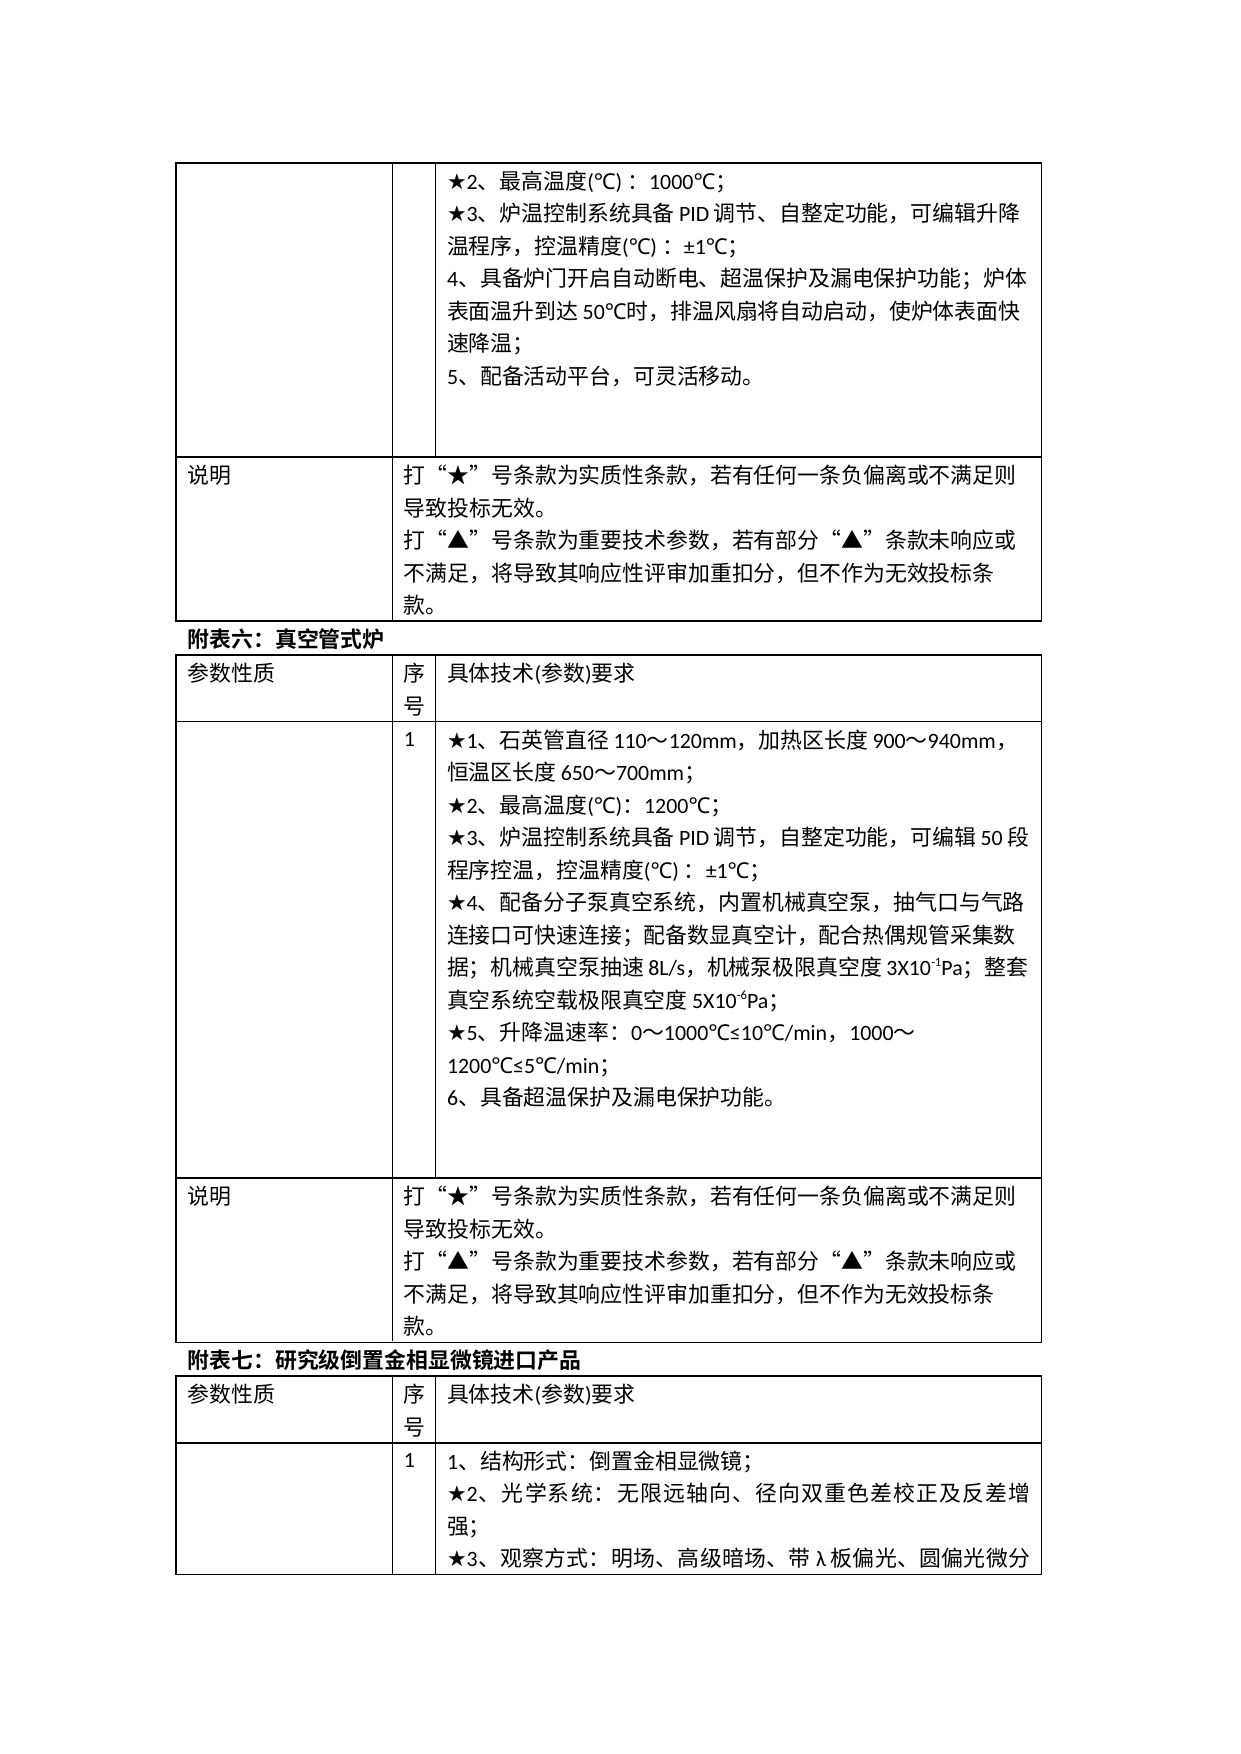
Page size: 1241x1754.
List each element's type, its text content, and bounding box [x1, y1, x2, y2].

table_header 具体技术(参数)要求 [436, 1377, 1041, 1442]
table_cell 1 [393, 1444, 435, 1573]
table_cell 1 [393, 164, 435, 456]
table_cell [436, 1444, 1041, 1573]
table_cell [436, 164, 1041, 456]
text 附表七：研究级倒置金相显微镜进口产品 [187, 1343, 1053, 1375]
table_cell [177, 722, 392, 1177]
table_header 具体技术(参数)要求 [436, 656, 1041, 721]
table_cell ★1、石英管直径110～120mm，加热区长度900～940mm，恒温区长度650～700mm； ★2、最高温度(℃)：1200℃； ★3、炉温控制系统具备PID调节，自整定功能，可编辑50段程序控温，控温精度(℃) ：±1℃； ★4、配备分子泵真空系统，内置机械真空泵，抽气口与气路连接口可快速连接；配备数显真空计，配合热偶规管采集数据；机械真空泵抽速8L/s，机械泵极限真空度3X10-1Pa；整套真空系统空载极限真空度5X10-6Pa； ★5、升降温速率：0～1000℃≤10℃/min，1000～1200℃≤5℃/min； 6、具备超温保护及漏电保护功能。 [436, 722, 1041, 1177]
table_cell 说明 [177, 458, 392, 620]
table_header 序号 [393, 1377, 435, 1442]
table_cell 打“★”号条款为实质性条款，若有任何一条负偏离或不满足则导致投标无效。 打“▲”号条款为重要技术参数，若有部分“▲”条款未响应或不满足，将导致其响应性评审加重扣分，但不作为无效投标条款。 [393, 458, 1041, 620]
table_header 参数性质 [177, 1377, 392, 1442]
table_cell [177, 164, 392, 456]
table_cell 1 [393, 722, 435, 1177]
table_cell 说明 [177, 1179, 392, 1341]
table_header 序号 [393, 656, 435, 721]
table_cell 打“★”号条款为实质性条款，若有任何一条负偏离或不满足则导致投标无效。 打“▲”号条款为重要技术参数，若有部分“▲”条款未响应或不满足，将导致其响应性评审加重扣分，但不作为无效投标条款。 [393, 1179, 1041, 1341]
table_cell [177, 1444, 392, 1573]
text 附表六：真空管式炉 [187, 622, 1053, 654]
table_header 参数性质 [177, 656, 392, 721]
